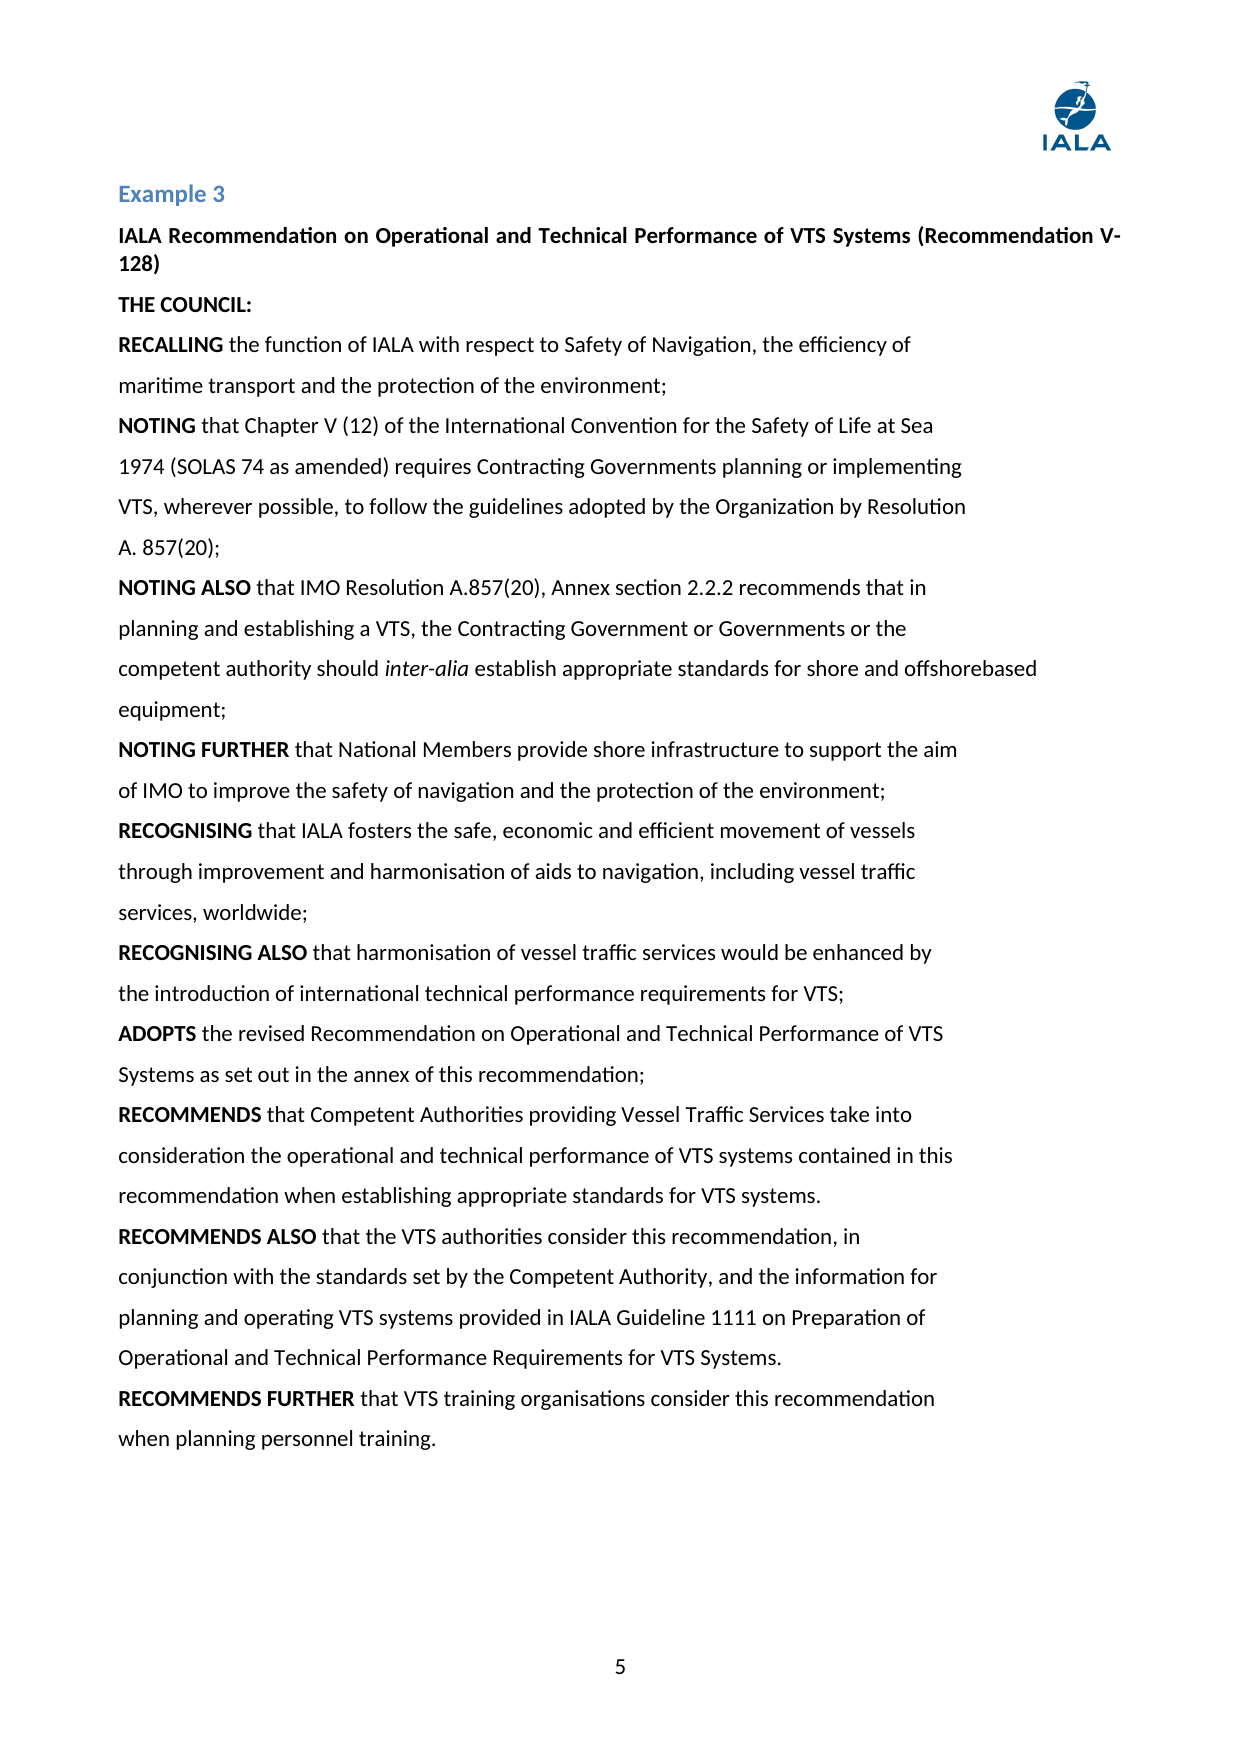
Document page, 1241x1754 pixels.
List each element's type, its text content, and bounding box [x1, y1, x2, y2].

text THE COUNCIL: [118, 290, 1122, 318]
text NOTING that Chapter V (12) of the International Convention for the Safety of Life at Sea [118, 411, 1122, 439]
picture [1027, 73, 1123, 166]
text NOTING FURTHER that National Members provide shore infrastructure to support the aim [118, 736, 1122, 763]
text RECOGNISING that IALA fosters the safe, economic and efficient movement of vessels [118, 817, 1122, 844]
text A. 857(20); [118, 533, 1122, 561]
text RECOMMENDS that Competent Authorities providing Vessel Traffic Services take into [118, 1100, 1122, 1128]
text RECOMMENDS FURTHER that VTS training organisations consider this recommendation [118, 1384, 1122, 1412]
text conjunction with the standards set by the Competent Authority, and the information for [118, 1262, 1122, 1290]
text of IMO to improve the safety of navigation and the protection of the environment; [118, 776, 1122, 804]
subtitle Example 3 [118, 178, 1122, 209]
text NOTING ALSO that IMO Resolution A.857(20), Annex section 2.2.2 recommends that in [118, 573, 1122, 601]
text planning and establishing a VTS, the Contracting Government or Governments or the [118, 614, 1122, 642]
text RECOMMENDS ALSO that the VTS authorities consider this recommendation, in [118, 1222, 1122, 1250]
text recommendation when establishing appropriate standards for VTS systems. [118, 1181, 1122, 1209]
text IALA Recommendation on Operational and Technical Performance of VTS Systems (Recommendation V-128) [118, 221, 1122, 277]
text RECALLING the function of IALA with respect to Safety of Navigation, the efficiency of [118, 330, 1122, 358]
text RECOGNISING ALSO that harmonisation of vessel traffic services would be enhanced by [118, 938, 1122, 966]
text services, worldwide; [118, 898, 1122, 926]
text 1974 (SOLAS 74 as amended) requires Contracting Governments planning or implementing [118, 452, 1122, 480]
text equipment; [118, 695, 1122, 723]
text ADOPTS the revised Recommendation on Operational and Technical Performance of VTS [118, 1019, 1122, 1047]
text Operational and Technical Performance Requirements for VTS Systems. [118, 1343, 1122, 1371]
text consideration the operational and technical performance of VTS systems contained in this [118, 1141, 1122, 1169]
text through improvement and harmonisation of aids to navigation, including vessel traffic [118, 857, 1122, 885]
text when planning personnel training. [118, 1424, 1122, 1452]
text maritime transport and the protection of the environment; [118, 371, 1122, 399]
text VTS, wherever possible, to follow the guidelines adopted by the Organization by Resolution [118, 492, 1122, 520]
text the introduction of international technical performance requirements for VTS; [118, 979, 1122, 1007]
text planning and operating VTS systems provided in IALA Guideline 1111 on Preparation of [118, 1303, 1122, 1331]
text Systems as set out in the annex of this recommendation; [118, 1060, 1122, 1088]
text competent authority should inter-alia establish appropriate standards for shore and offshorebased [118, 654, 1122, 682]
